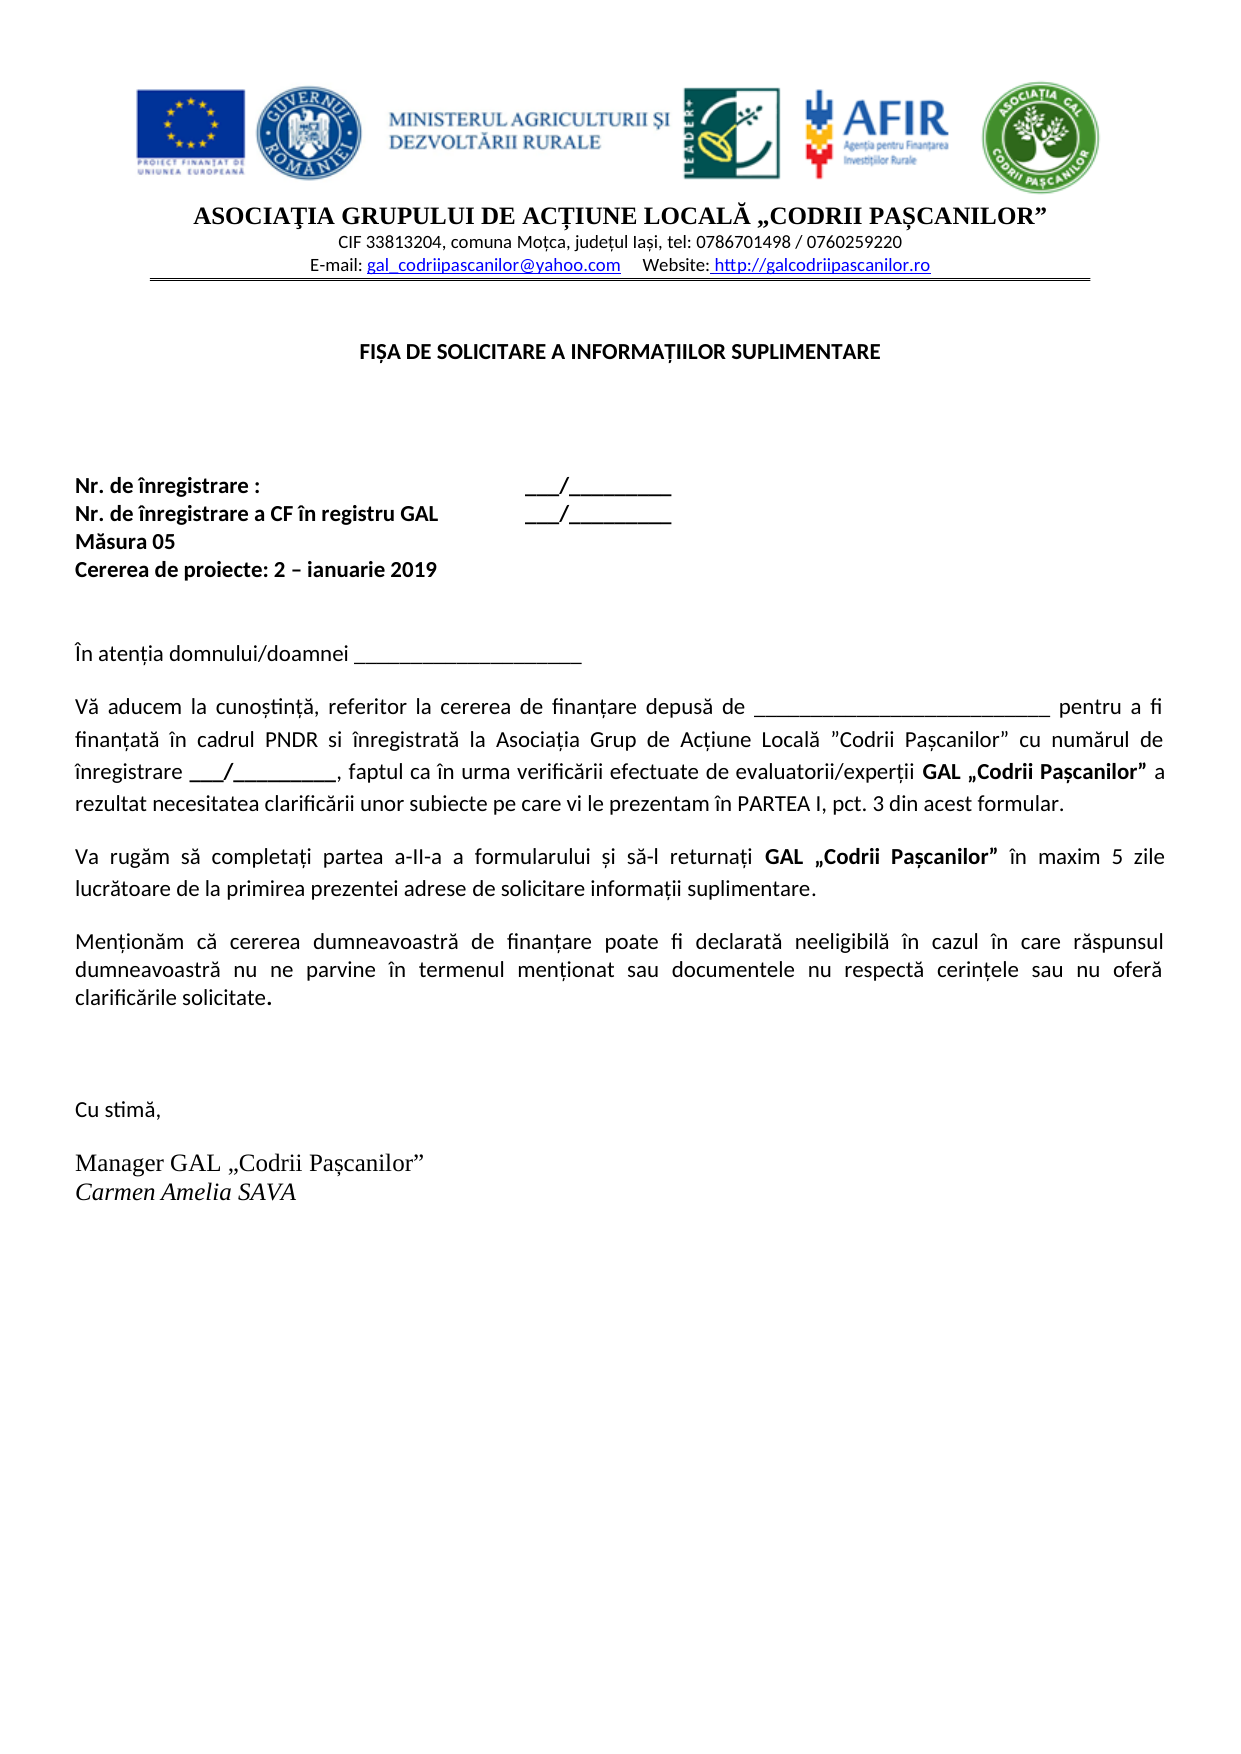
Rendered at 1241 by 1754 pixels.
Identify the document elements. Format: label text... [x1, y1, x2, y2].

text Cu stimă, [75, 1095, 1165, 1123]
text Vă aducem la cunoștință, referitor la cererea de finanțare depusă de __________________________ pentru a fi finanțată în cadrul PNDR si înregistrată la Asociația Grup de Acțiune Locală ”Codrii Pașcanilor” cu numărul de înregistrare ___/_________, faptul ca în urma verificării efectuate de evaluatorii/experții GAL „Codrii Pașcanilor” a rezultat necesitatea clarificării unor subiecte pe care vi le prezentam în PARTEA I, pct. 3 din acest formular. [75, 692, 1165, 817]
text Manager GAL „Codrii Pașcanilor” [75, 1148, 1165, 1177]
text Nr. de înregistrare : ___/_________ [75, 471, 1165, 499]
text Măsura 05 [75, 527, 1165, 555]
text În atenția domnului/doamnei ____________________ [75, 639, 1165, 667]
text Carmen Amelia SAVA [75, 1177, 1165, 1206]
picture [132, 75, 1108, 202]
text Va rugăm să completați partea a-II-a a formularului și să-l returnați GAL „Codrii Pașcanilor” în maxim 5 zile lucrătoare de la primirea prezentei adrese de solicitare informații suplimentare. [75, 842, 1165, 902]
text Menționăm că cererea dumneavoastră de finanțare poate fi declarată neeligibilă în cazul în care răspunsul dumneavoastră nu ne parvine în termenul menționat sau documentele nu respectă cerințele sau nu oferă clarificările solicitate. [75, 927, 1165, 1011]
text FIȘA DE SOLICITARE A INFORMAȚIILOR SUPLIMENTARE [75, 337, 1165, 365]
text Cererea de proiecte: 2 – ianuarie 2019 [75, 555, 1165, 583]
text Nr. de înregistrare a CF în registru GAL ___/_________ [75, 499, 1165, 527]
